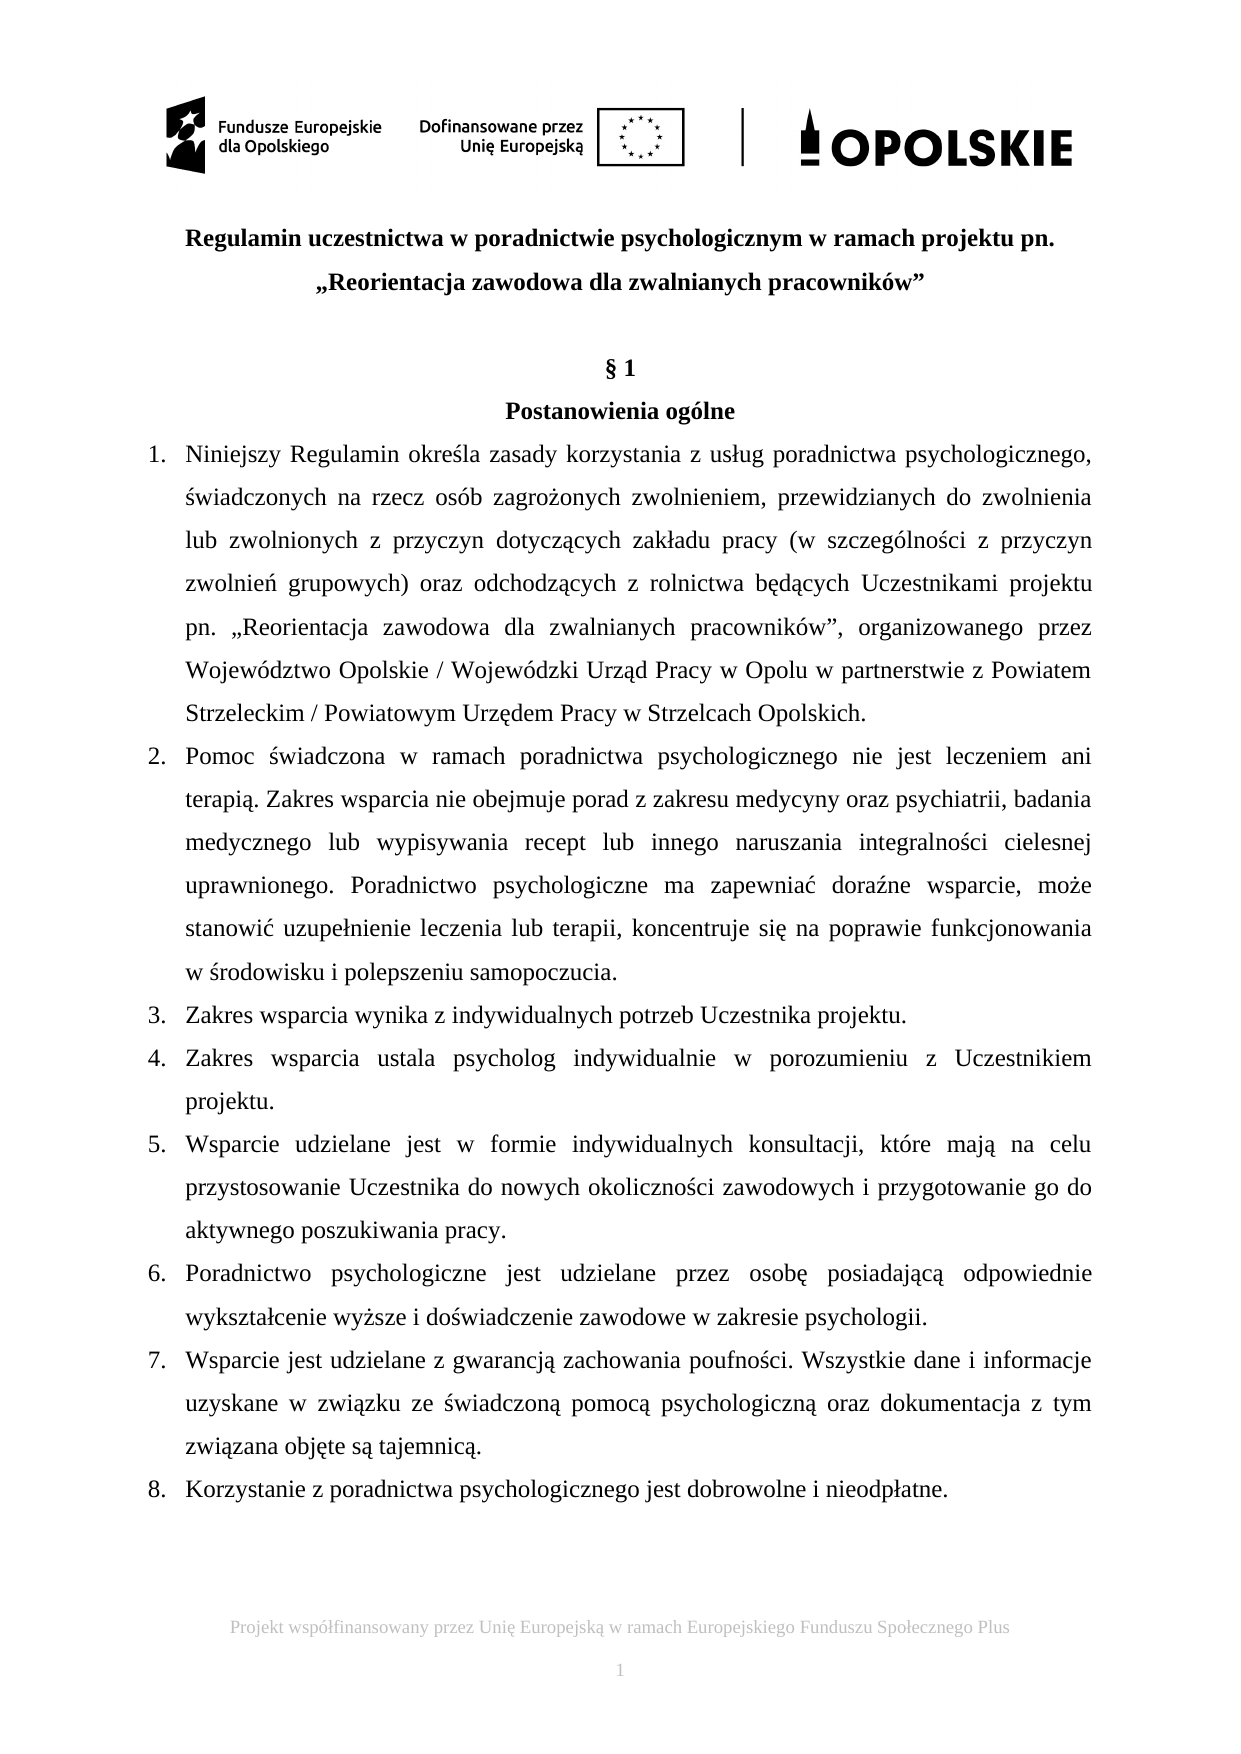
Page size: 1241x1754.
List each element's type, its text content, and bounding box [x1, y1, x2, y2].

list Wsparcie udzielane jest w formie indywidualnych konsultacji, które mają na celu przystosowanie Uczestnika do nowych okoliczności zawodowych i przygotowanie go do aktywnego poszukiwania pracy. [148, 1129, 1093, 1244]
text Regulamin uczestnictwa w poradnictwie psychologicznym w ramach projektu pn. „Reorientacja zawodowa dla zwalnianych pracowników” [148, 223, 1093, 295]
list Pomoc świadczona w ramach poradnictwa psychologicznego nie jest leczeniem ani terapią. Zakres wsparcia nie obejmuje porad z zakresu medycyny oraz psychiatrii, badania medycznego lub wypisywania recept lub innego naruszania integralności cielesnej uprawnionego. Poradnictwo psychologiczne ma zapewniać doraźne wsparcie, może stanowić uzupełnienie leczenia lub terapii, koncentruje się na poprawie funkcjonowania w środowisku i polepszeniu samopoczucia. [148, 741, 1093, 985]
list Zakres wsparcia ustala psycholog indywidualnie w porozumieniu z Uczestnikiem projektu. [148, 1043, 1093, 1115]
text Postanowienia ogólne [148, 396, 1093, 425]
picture [147, 73, 1092, 198]
list Zakres wsparcia wynika z indywidualnych potrzeb Uczestnika projektu. [148, 1000, 1093, 1028]
list Niniejszy Regulamin określa zasady korzystania z usług poradnictwa psychologicznego, świadczonych na rzecz osób zagrożonych zwolnieniem, przewidzianych do zwolnienia lub zwolnionych z przyczyn dotyczących zakładu pracy (w szczególności z przyczyn zwolnień grupowych) oraz odchodzących z rolnictwa będących Uczestnikami projektu pn. „Reorientacja zawodowa dla zwalnianych pracowników”, organizowanego przez Województwo Opolskie / Wojewódzki Urząd Pracy w Opolu w partnerstwie z Powiatem Strzeleckim / Powiatowym Urzędem Pracy w Strzelcach Opolskich. [148, 439, 1093, 727]
list Wsparcie jest udzielane z gwarancją zachowania poufności. Wszystkie dane i informacje uzyskane w związku ze świadczoną pomocą psychologiczną oraz dokumentacja z tym związana objęte są tajemnicą. [148, 1345, 1093, 1460]
text § 1 [148, 353, 1093, 382]
list Korzystanie z poradnictwa psychologicznego jest dobrowolne i nieodpłatne. [148, 1474, 1093, 1503]
list Poradnictwo psychologiczne jest udzielane przez osobę posiadającą odpowiednie wykształcenie wyższe i doświadczenie zawodowe w zakresie psychologii. [148, 1258, 1093, 1330]
